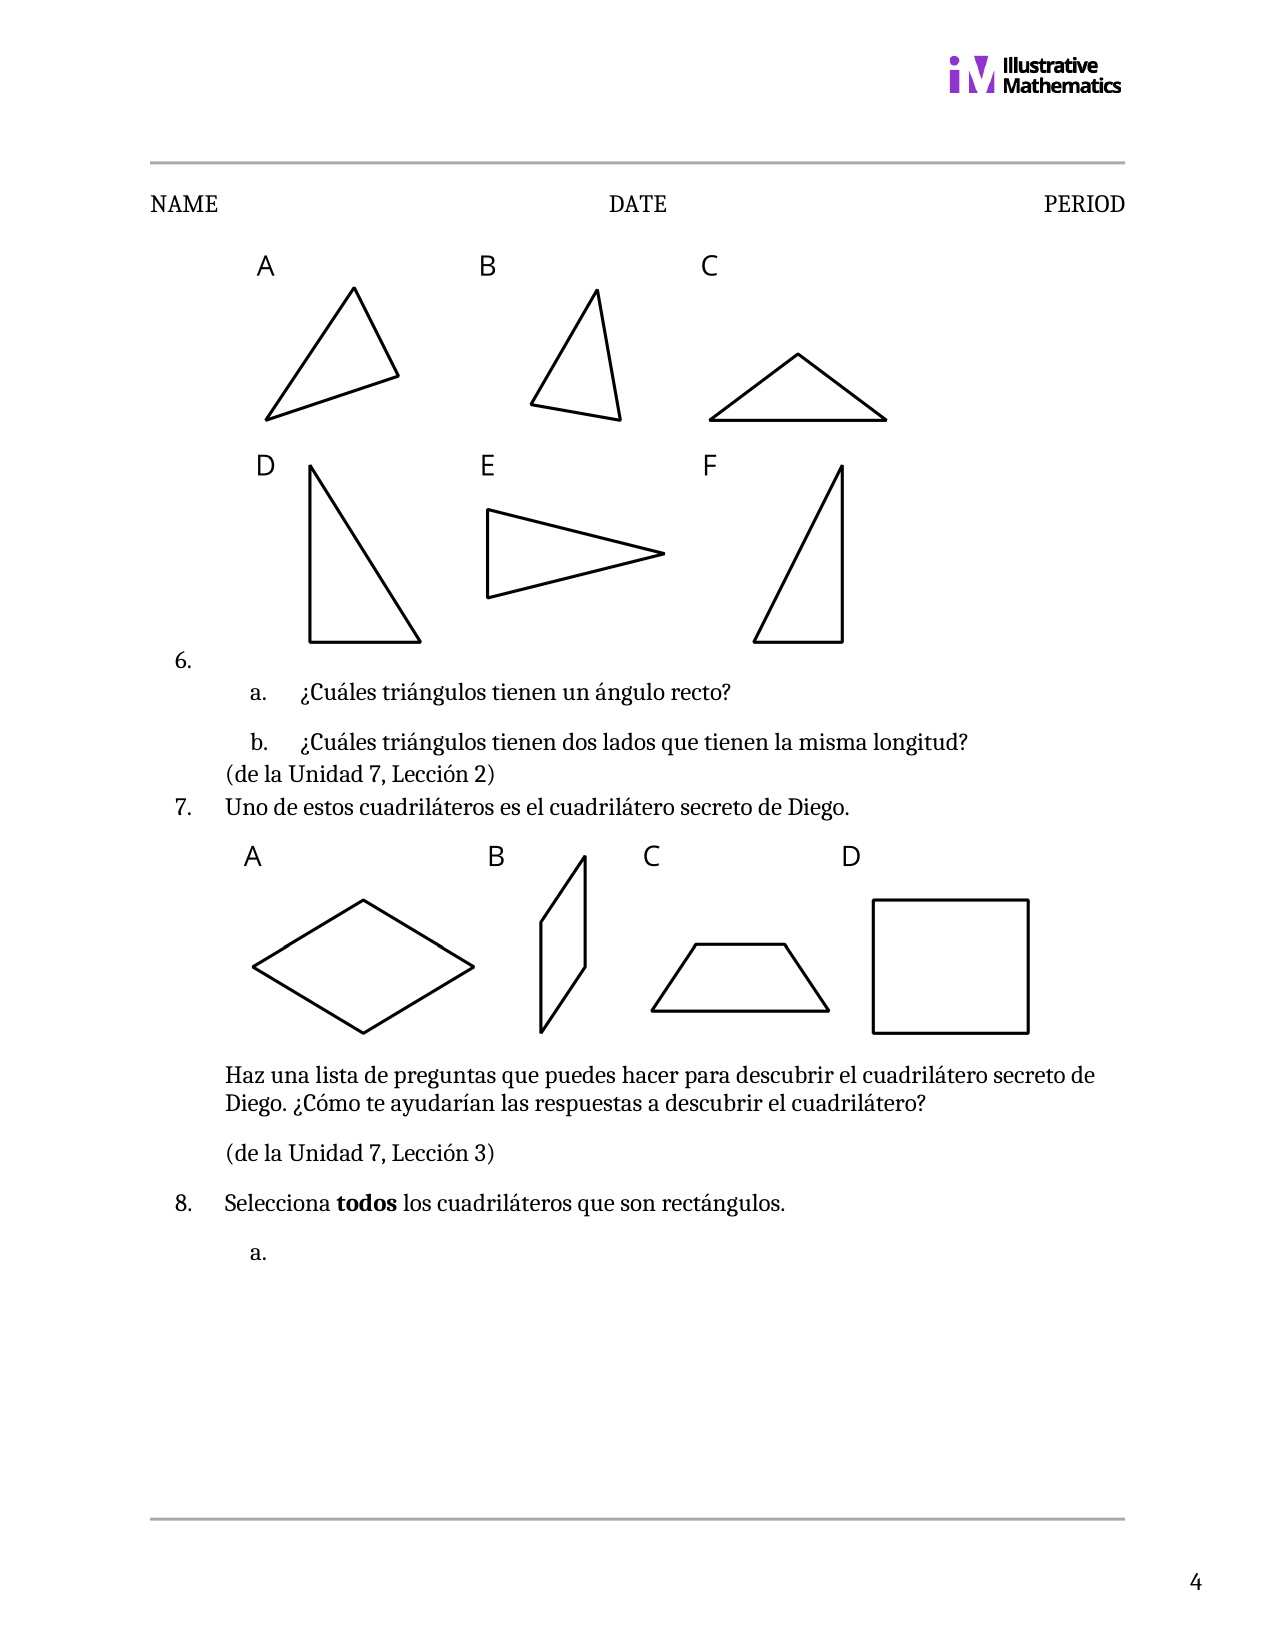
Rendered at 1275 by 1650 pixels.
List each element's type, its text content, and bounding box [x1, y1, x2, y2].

list (de la Unidad 7, Lección 3) [175, 1139, 1125, 1168]
list Haz una lista de preguntas que puedes hacer para descubrir el cuadrilátero secreto de Diego. ¿Cómo te ayudarían las respuestas a descubrir el cuadrilátero? [175, 1061, 1125, 1118]
list Selecciona todos los cuadriláteros que son rectángulos. [175, 1188, 1125, 1217]
picture [243, 842, 1033, 1051]
list Uno de estos cuadriláteros es el cuadrilátero secreto de Diego. [175, 793, 1125, 822]
list (de la Unidad 7, Lección 2) [175, 760, 1125, 789]
picture [949, 55, 1121, 93]
picture [243, 247, 891, 669]
list ¿Cuáles triángulos tienen un ángulo recto? [250, 678, 1125, 707]
list ¿Cuáles triángulos tienen dos lados que tienen la misma longitud? [250, 728, 1125, 757]
